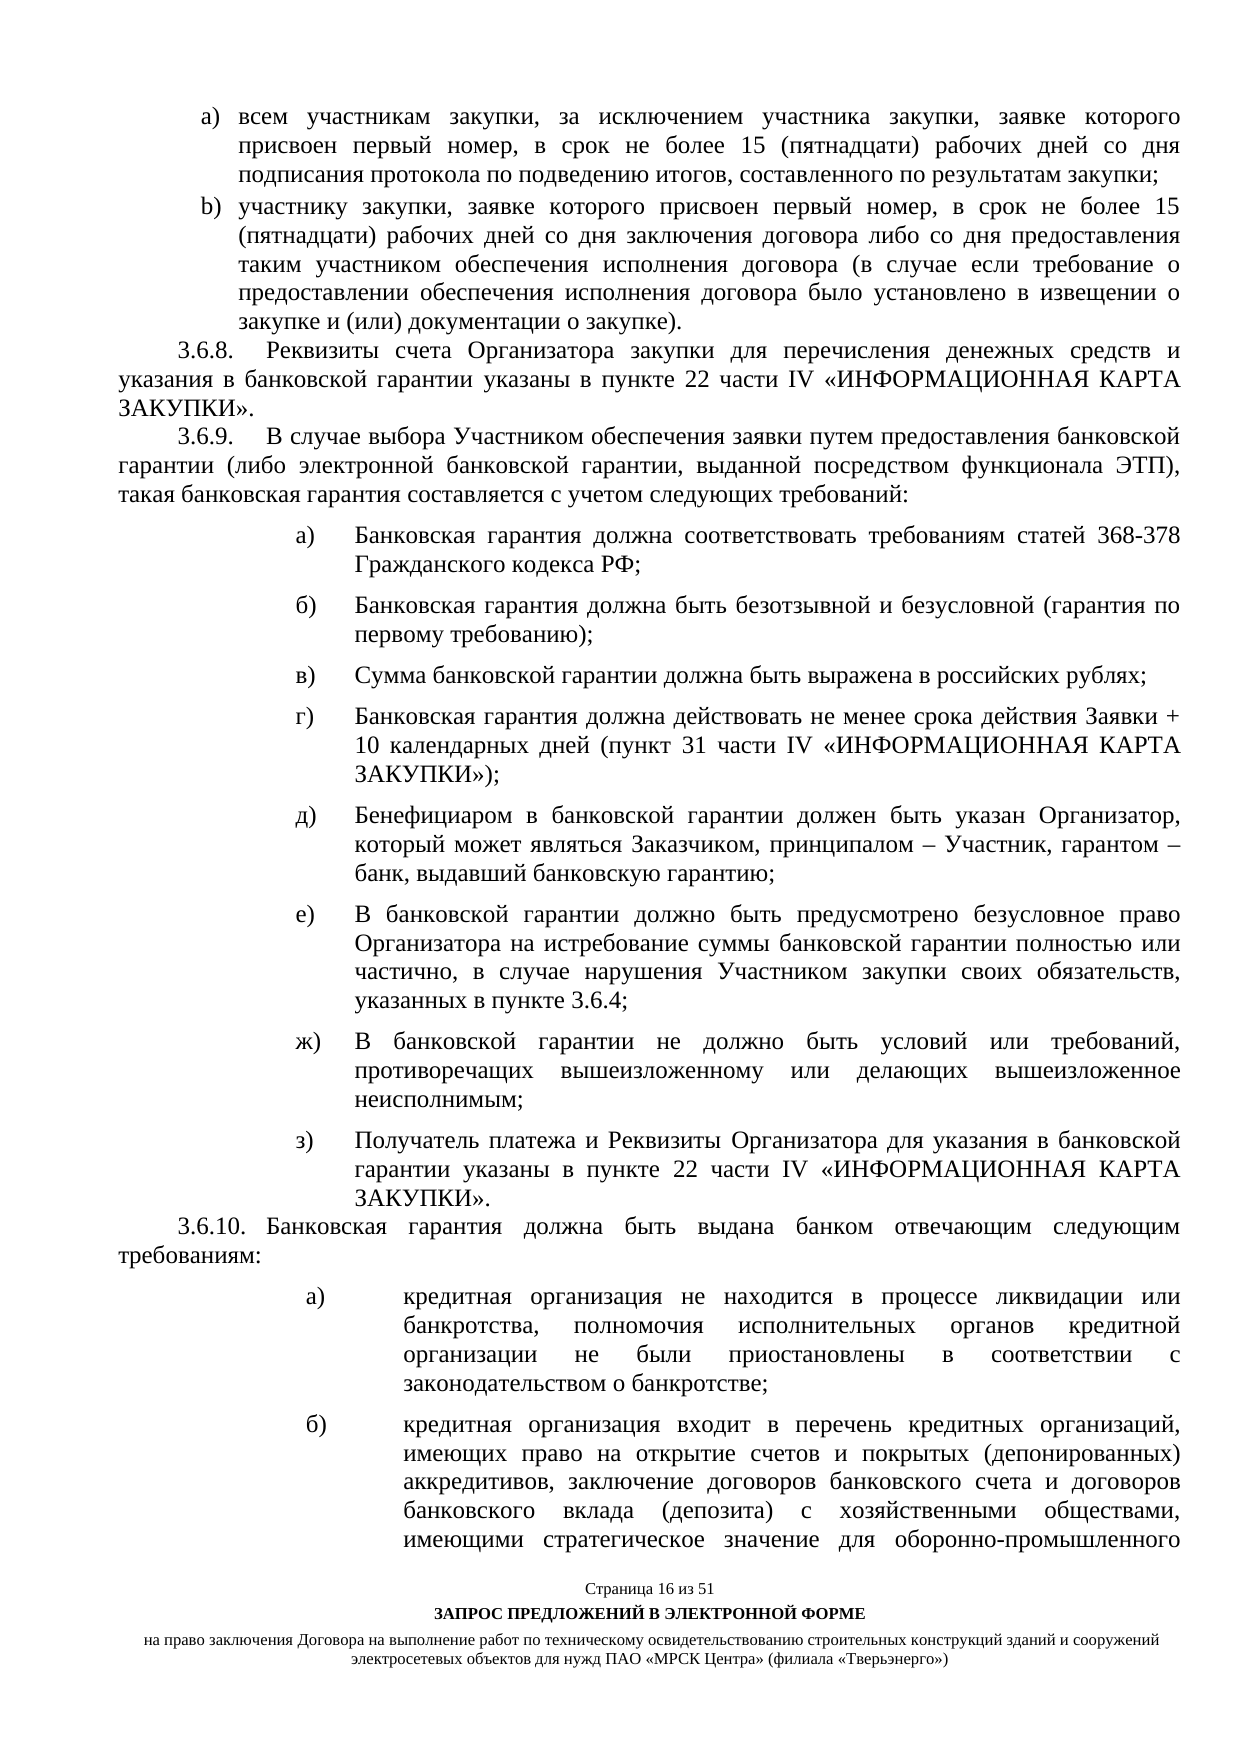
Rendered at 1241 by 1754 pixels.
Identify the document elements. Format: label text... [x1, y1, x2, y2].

list Банковская гарантия должна действовать не менее срока действия Заявки + 10 календарных дней (пункт 31 части IV «ИНФОРМАЦИОННАЯ КАРТА ЗАКУПКИ»); [295, 701, 1181, 788]
list кредитная организация не находится в процессе ликвидации или банкротства, полномочия исполнительных органов кредитной организации не были приостановлены в соответствии с законодательством о банкротстве; [306, 1281, 1181, 1396]
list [306, 1409, 1181, 1553]
subtitle Банковская гарантия должна быть выдана банком отвечающим следующим требованиям: [118, 1211, 1181, 1269]
list В банковской гарантии должно быть предусмотрено безусловное право Организатора на истребование суммы банковской гарантии полностью или частично, в случае нарушения Участником закупки своих обязательств, указанных в пункте 3.6.4; [295, 899, 1181, 1014]
list участнику закупки, заявке которого присвоен первый номер, в срок не более 15 (пятнадцати) рабочих дней со дня заключения договора либо со дня предоставления таким участником обеспечения исполнения договора (в случае если требование о предоставлении обеспечения исполнения договора было установлено в извещении о закупке и (или) документации о закупке). [201, 191, 1181, 335]
list В банковской гарантии не должно быть условий или требований, противоречащих вышеизложенному или делающих вышеизложенное неисполнимым; [295, 1026, 1181, 1113]
list Банковская гарантия должна быть безотзывной и безусловной (гарантия по первому требованию); [295, 590, 1181, 648]
list Получатель платежа и Реквизиты Организатора для указания в банковской гарантии указаны в пункте 22 части IV «ИНФОРМАЦИОННАЯ КАРТА ЗАКУПКИ». [295, 1125, 1181, 1211]
list Банковская гарантия должна соответствовать требованиям статей 368-378 Гражданского кодекса РФ; [295, 520, 1181, 578]
list Бенефициаром в банковской гарантии должен быть указан Организатор, который может являться Заказчиком, принципалом – Участник, гарантом – банк, выдавший банковскую гарантию; [295, 800, 1181, 886]
subtitle В случае выбора Участником обеспечения заявки путем предоставления банковской гарантии (либо электронной банковской гарантии, выданной посредством функционала ЭТП), такая банковская гарантия составляется с учетом следующих требований: [118, 421, 1181, 508]
list всем участникам закупки, за исключением участника закупки, заявке которого присвоен первый номер, в срок не более 15 (пятнадцати) рабочих дней со дня подписания протокола по подведению итогов, составленного по результатам закупки; [201, 101, 1181, 187]
list Сумма банковской гарантии должна быть выражена в российских рублях; [295, 660, 1181, 689]
subtitle Реквизиты счета Организатора закупки для перечисления денежных средств и указания в банковской гарантии указаны в пункте 22 части IV «ИНФОРМАЦИОННАЯ КАРТА ЗАКУПКИ». [118, 335, 1181, 421]
